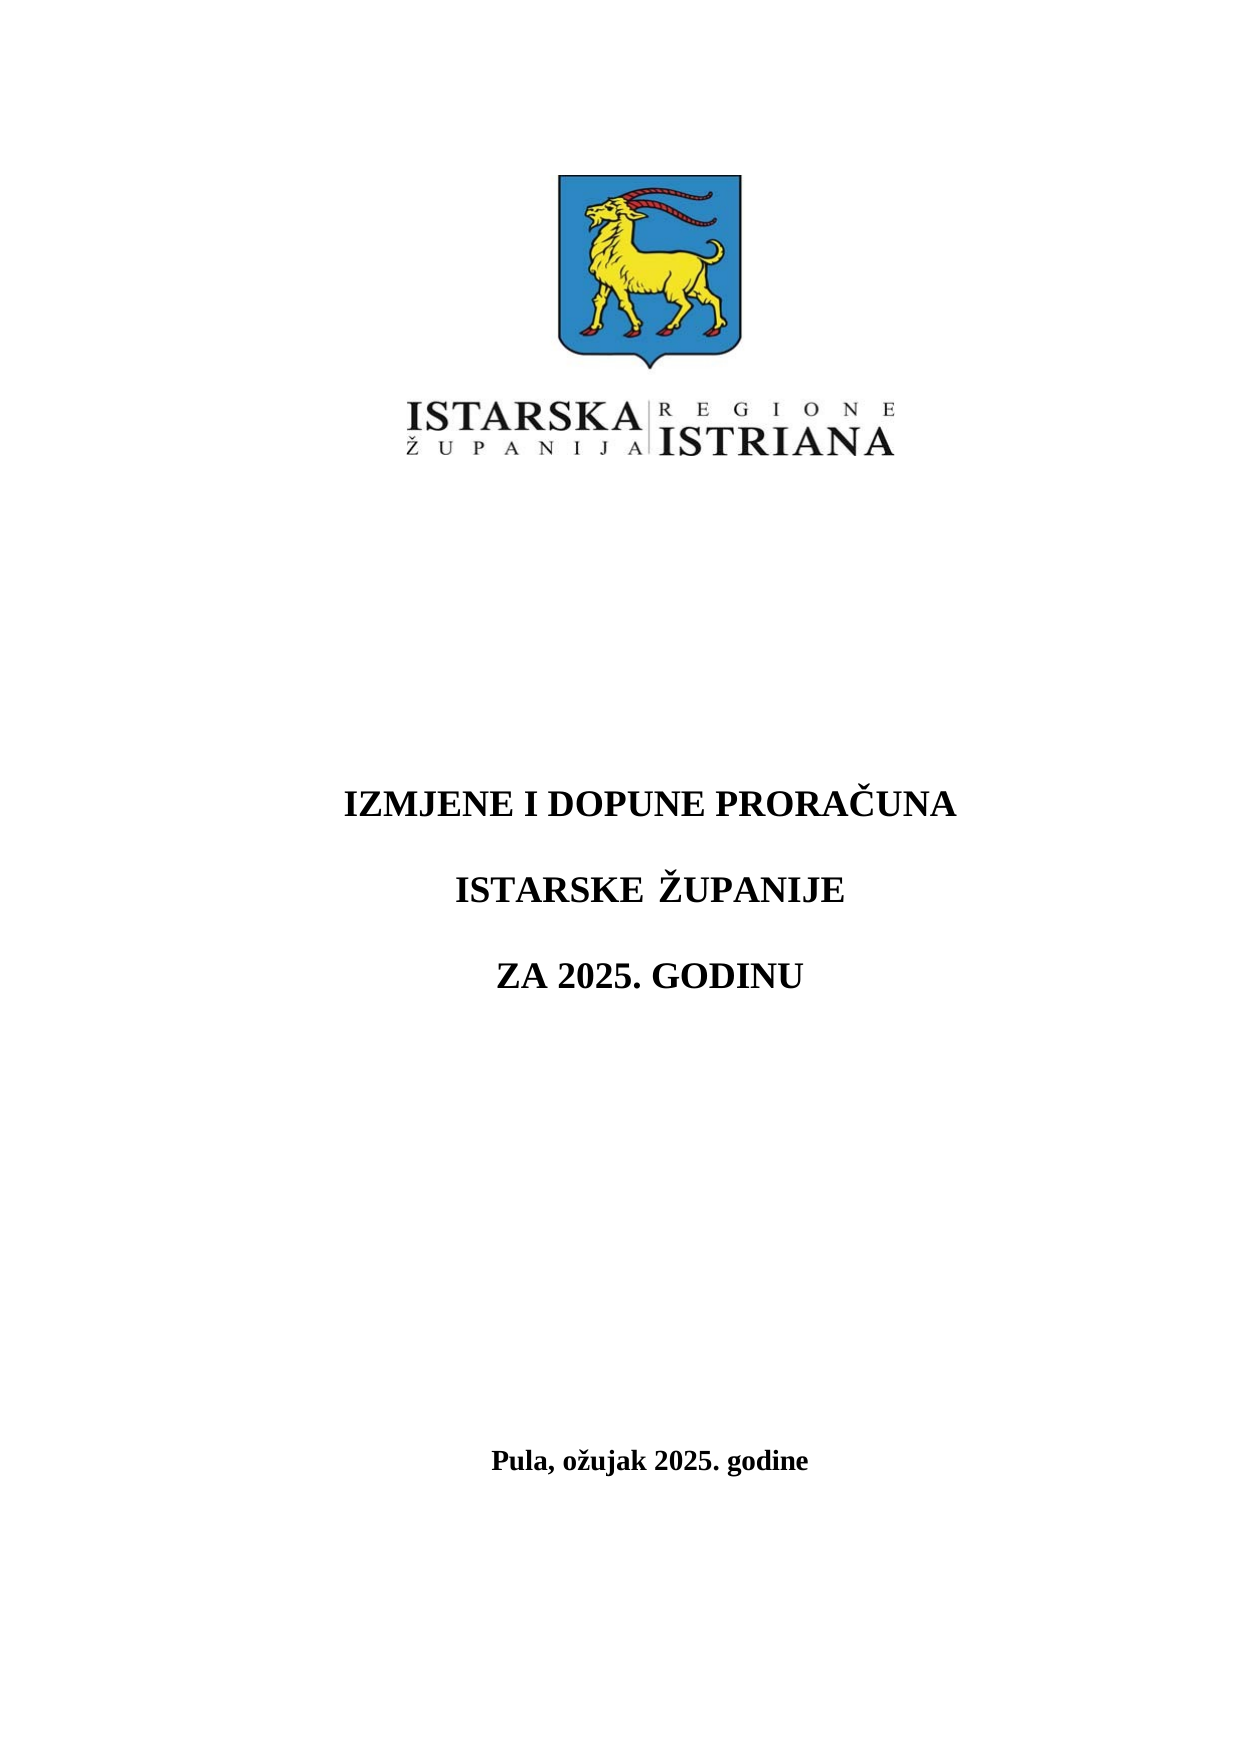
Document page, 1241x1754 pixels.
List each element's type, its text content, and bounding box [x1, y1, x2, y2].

title ZA 2025. GODINU [163, 954, 1137, 997]
title IZMJENE I DOPUNE PRORAČUNA ISTARSKE ŽUPANIJE [252, 781, 1048, 911]
picture [406, 175, 895, 456]
text Pula, ožujak 2025. godine [163, 1443, 1137, 1476]
